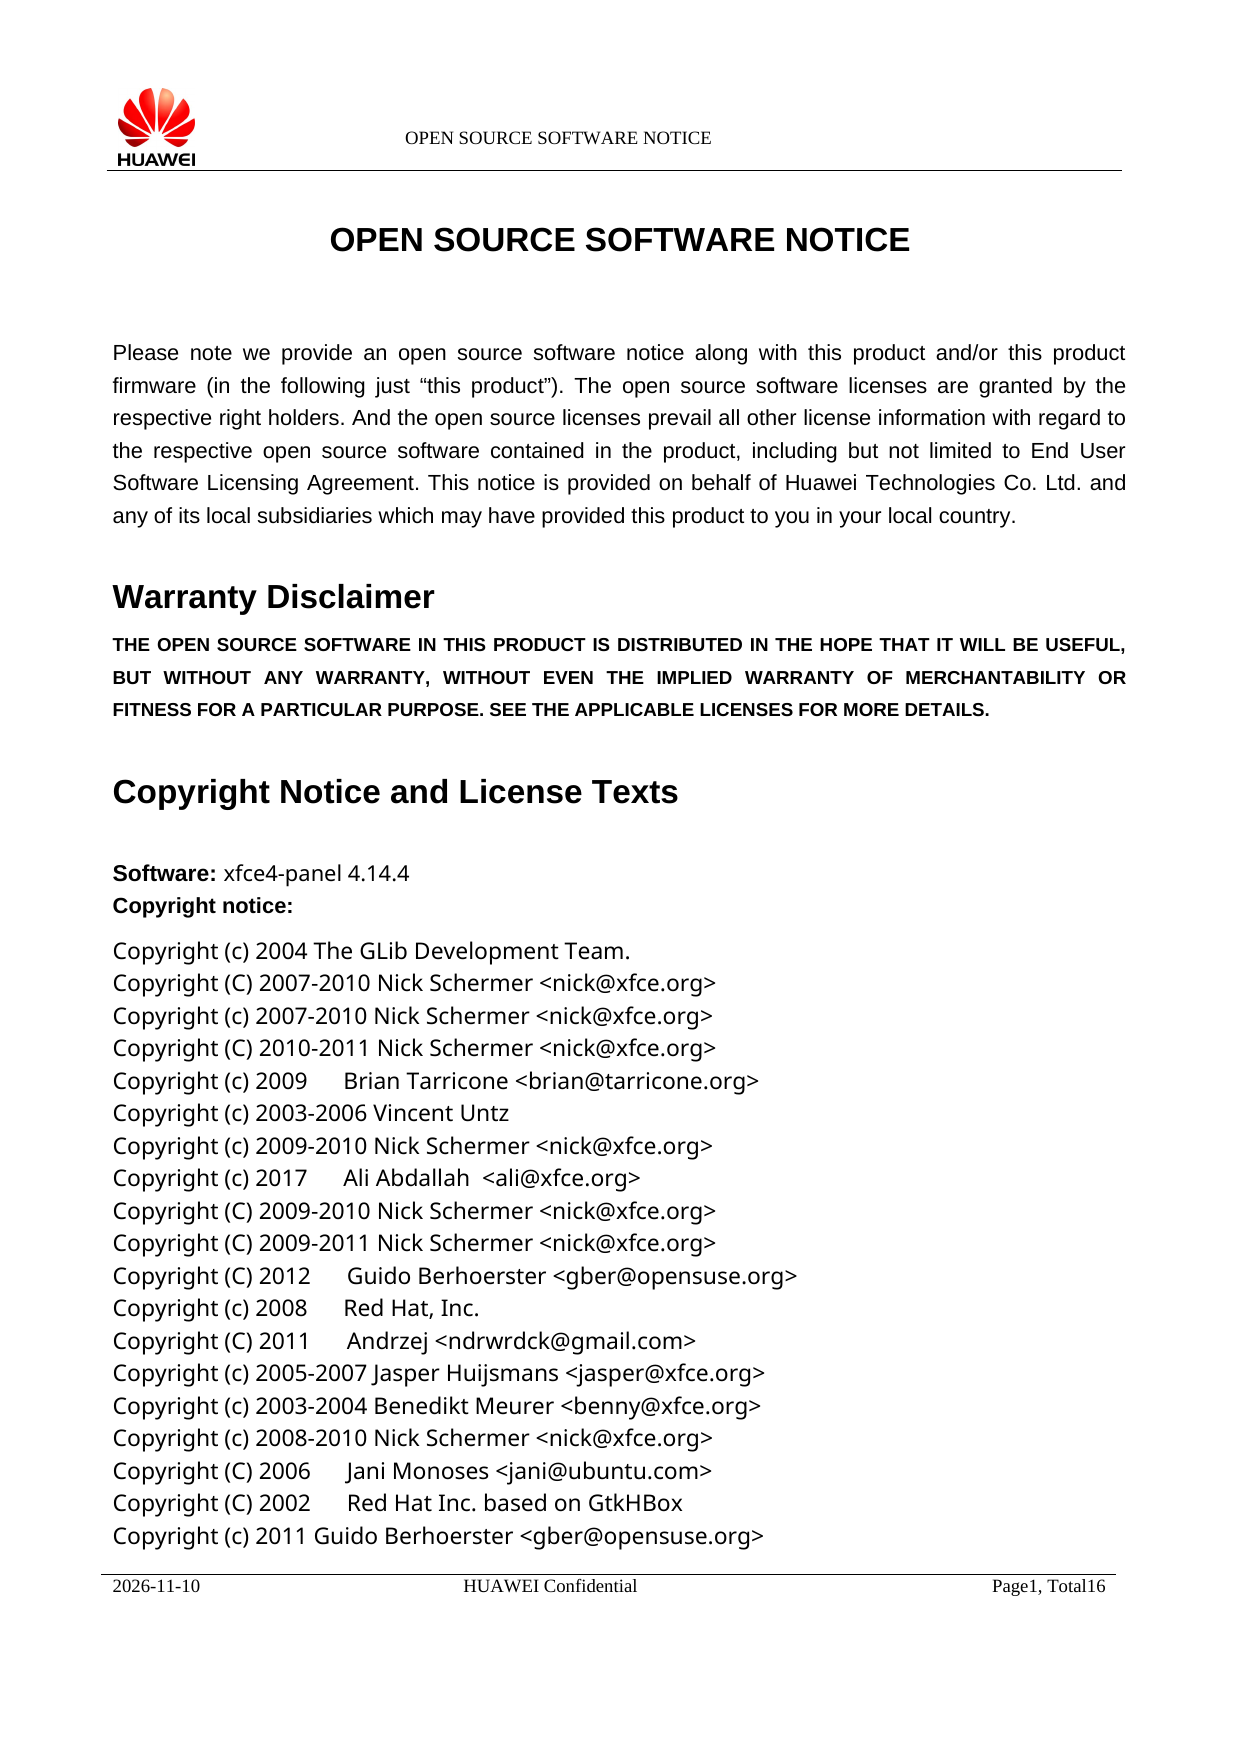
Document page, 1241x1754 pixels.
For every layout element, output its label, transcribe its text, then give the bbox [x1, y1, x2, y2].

text The open source software in this product is distributed in the hope that it will be useful, but WITHOUT ANY WARRANTY, without even the implied warranty of MERCHANTABILITY or FITNESS FOR A PARTICULAR PURPOSE. See the applicable licenses for more details. [112, 629, 1128, 726]
picture [118, 88, 195, 166]
text Please note we provide an open source software notice along with this product and/or this product firmware (in the following just “this product”). The open source software licenses are granted by the respective right holders. And the open source licenses prevail all other license information with regard to the respective open source software contained in the product, including but not limited to End User Software Licensing Agreement. This notice is provided on behalf of Huawei Technologies Co. Ltd. and any of its local subsidiaries which may have provided this product to you in your local country. [112, 336, 1128, 531]
text Warranty Disclaimer [112, 564, 1128, 629]
text OPEN SOURCE SOFTWARE NOTICE [112, 206, 1128, 271]
text Copyright Notice and License Texts [112, 759, 1128, 824]
text Copyright notice: [112, 889, 1128, 921]
title Software: xfce4-panel 4.14.4 [112, 856, 1128, 889]
